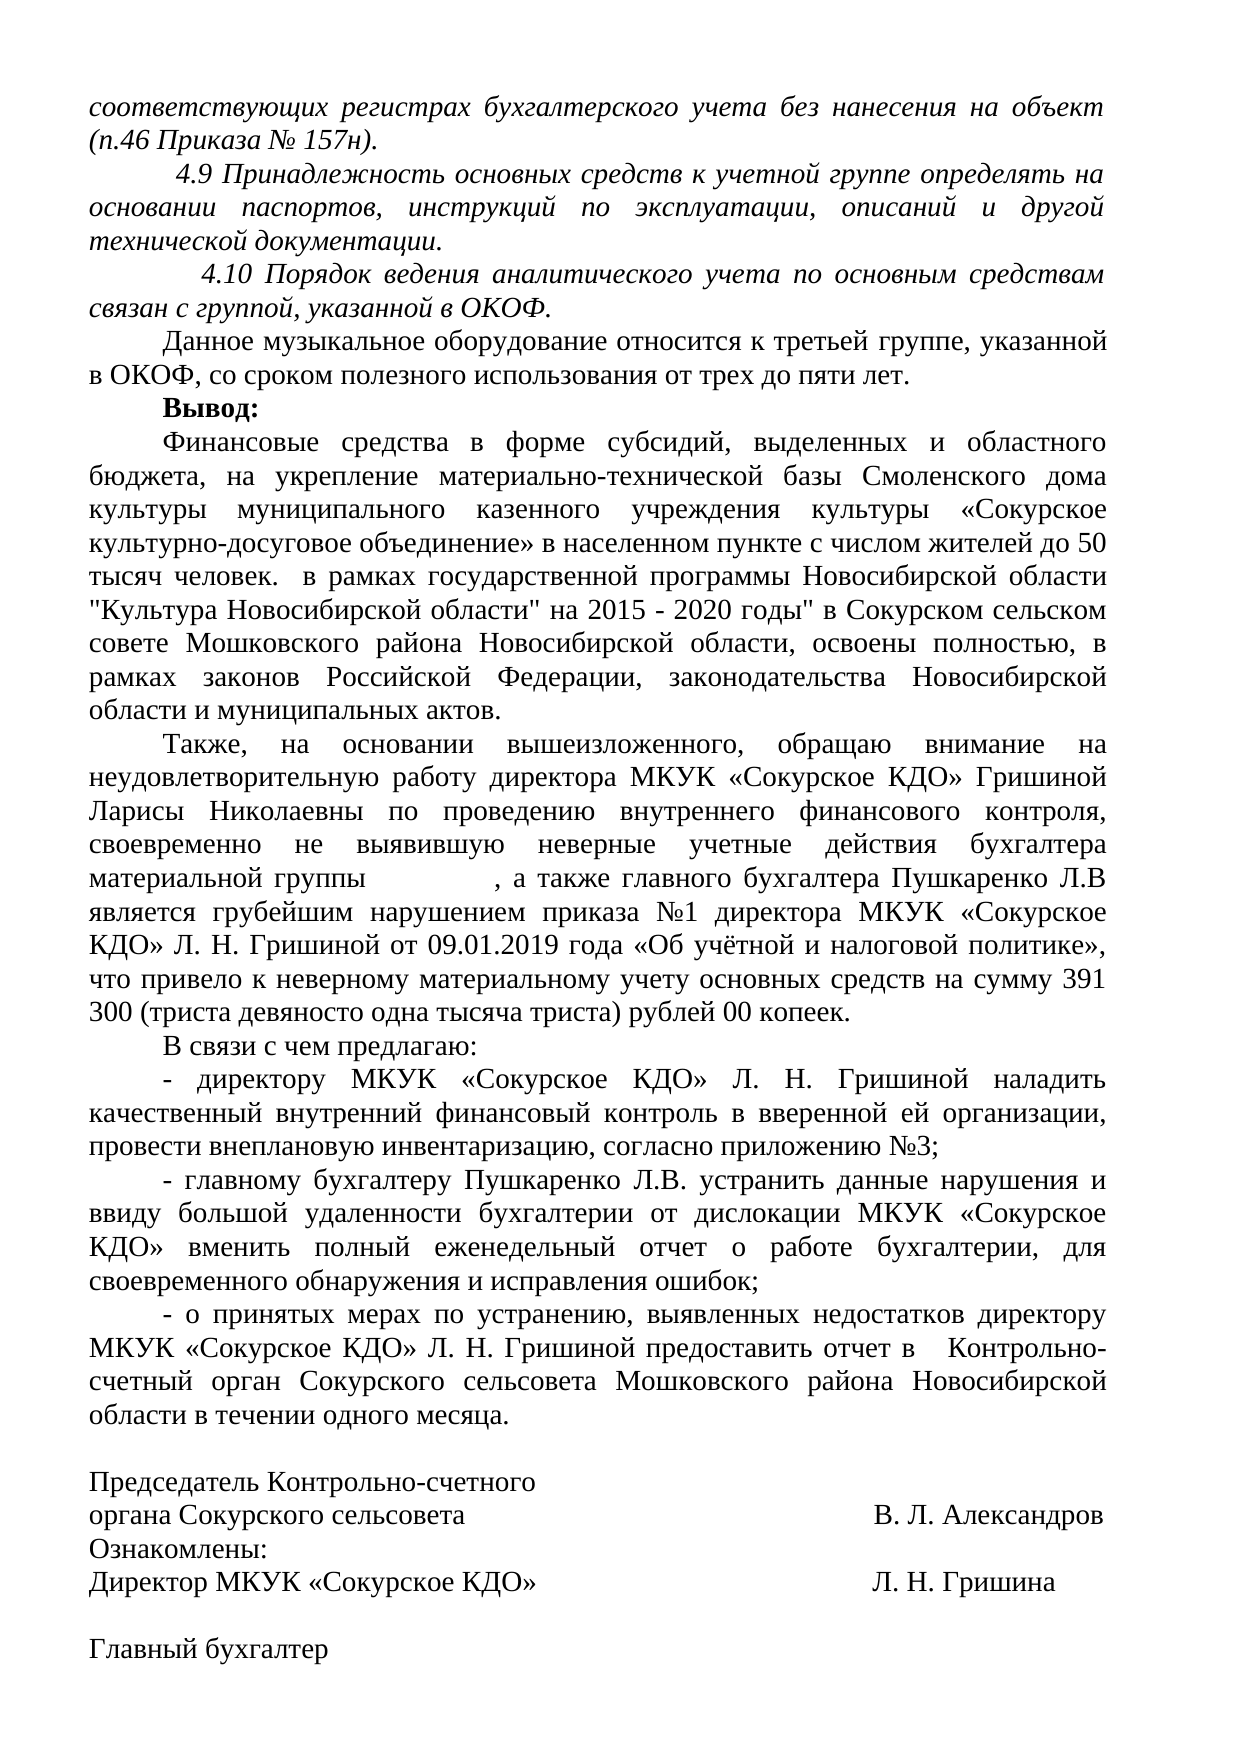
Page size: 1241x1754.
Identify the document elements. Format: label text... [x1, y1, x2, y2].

text 4.10 Порядок ведения аналитического учета по основным средствам связан с группой, указанной в ОКОФ. [89, 256, 1107, 323]
text Председатель Контрольно-счетного [89, 1464, 1108, 1497]
text 4.9 Принадлежность основных средств к учетной группе определять на основании паспортов, инструкций по эксплуатации, описаний и другой технической документации. [89, 156, 1107, 256]
text Финансовые средства в форме субсидий, выделенных и областного бюджета, на укрепление материально-технической базы Смоленского дома культуры муниципального казенного учреждения культуры «Сокурское культурно-досуговое объединение» в населенном пункте с числом жителей до 50 тысяч человек. в рамках государственной программы Новосибирской области "Культура Новосибирской области" на 2015 - 2020 годы" в Сокурском сельском совете Мошковского района Новосибирской области, освоены полностью, в рамках законов Российской Федерации, законодательства Новосибирской области и муниципальных актов. [89, 424, 1107, 726]
text Главный бухгалтер [89, 1632, 1108, 1665]
text Вывод: [89, 391, 1107, 424]
text Ознакомлены: [89, 1531, 1108, 1564]
text Директор МКУК «Сокурское КДО» Л. Н. Гришина [89, 1564, 1108, 1598]
text Данное музыкальное оборудование относится к третьей группе, указанной в ОКОФ, со сроком полезного использования от трех до пяти лет. [89, 323, 1107, 391]
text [89, 89, 1107, 156]
text органа Сокурского сельсовета В. Л. Александров [89, 1497, 1108, 1531]
text Также, на основании вышеизложенного, обращаю внимание на неудовлетворительную работу директора МКУК «Сокурское КДО» Гришиной Ларисы Николаевны по проведению внутреннего финансового контроля, своевременно не выявившую неверные учетные действия бухгалтера материальной группы , а также главного бухгалтера Пушкаренко Л.В является грубейшим нарушением приказа №1 директора МКУК «Сокурское КДО» Л. Н. Гришиной от 09.01.2019 года «Об учётной и налоговой политике», что привело к неверному материальному учету основных средств на сумму 391 300 (триста девяносто одна тысяча триста) рублей 00 копеек. [89, 726, 1107, 1028]
text - директору МКУК «Сокурское КДО» Л. Н. Гришиной наладить качественный внутренний финансовый контроль в вверенной ей организации, провести внеплановую инвентаризацию, согласно приложению №3; [89, 1061, 1107, 1162]
text - о принятых мерах по устранению, выявленных недостатков директору МКУК «Сокурское КДО» Л. Н. Гришиной предоставить отчет в Контрольно-счетный орган Сокурского сельсовета Мошковского района Новосибирской области в течении одного месяца. [89, 1296, 1107, 1430]
text В связи с чем предлагаю: [89, 1028, 1107, 1061]
text - главному бухгалтеру Пушкаренко Л.В. устранить данные нарушения и ввиду большой удаленности бухгалтерии от дислокации МКУК «Сокурское КДО» вменить полный еженедельный отчет о работе бухгалтерии, для своевременного обнаружения и исправления ошибок; [89, 1162, 1107, 1296]
